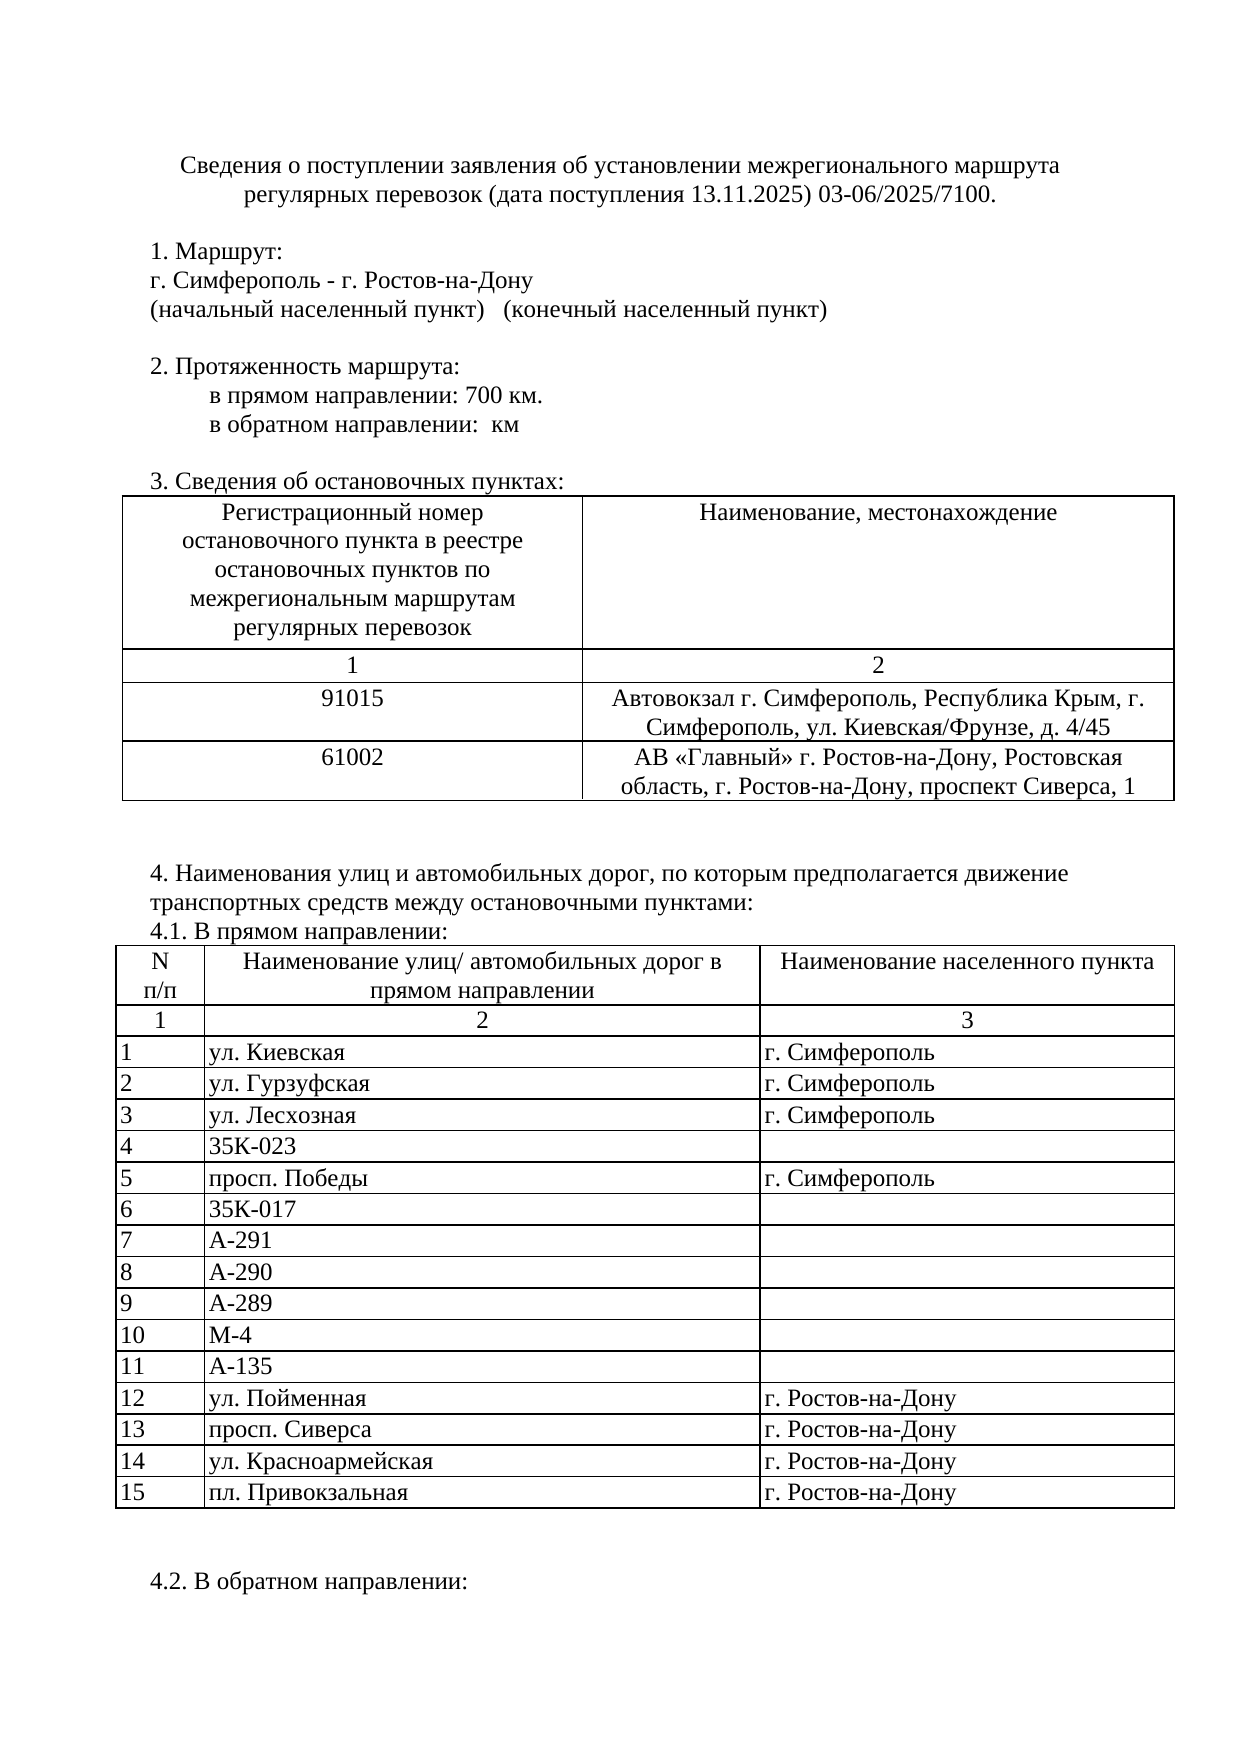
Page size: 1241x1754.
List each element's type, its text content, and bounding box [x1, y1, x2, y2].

table_cell 14 [117, 1446, 204, 1476]
table_cell 15 [117, 1477, 204, 1507]
table_cell г. Ростов-на-Дону [761, 1477, 1174, 1507]
table_cell А-290 [205, 1257, 759, 1287]
table_header Наименование, местонахождение [583, 497, 1173, 648]
table_cell 10 [117, 1320, 204, 1350]
table_cell 2 [117, 1068, 204, 1098]
table_cell г. Ростов-на-Дону [761, 1415, 1174, 1444]
text 4.1. В прямом направлении: [150, 916, 1090, 945]
table_cell 3 [117, 1100, 204, 1130]
text 3. Сведения об остановочных пунктах: [150, 466, 1090, 495]
table_header Регистрационный номер остановочного пункта в реестре остановочных пунктов по межрегиональным маршрутам регулярных перевозок [123, 497, 582, 648]
text в обратном направлении: км [150, 409, 1090, 437]
table_cell 4 [117, 1131, 204, 1161]
text 1. Маршрут: [150, 236, 1090, 265]
table_cell ул. Красноармейская [205, 1446, 759, 1476]
table_cell г. Симферополь [761, 1100, 1174, 1130]
table_cell 3 [761, 1006, 1174, 1035]
table_cell 9 [117, 1289, 204, 1318]
table_cell [761, 1194, 1174, 1224]
table_cell 35К-017 [205, 1194, 759, 1224]
table_cell АВ «Главный» г. Ростов-на-Дону, Ростовская область, г. Ростов-на-Дону, проспект Сиверса, 1 [583, 742, 1173, 799]
table_cell 1 [123, 650, 582, 681]
text Сведения о поступлении заявления об установлении межрегионального маршрута регулярных перевозок (дата поступления 13.11.2025) 03-06/2025/7100. [150, 150, 1090, 207]
table_cell 13 [117, 1415, 204, 1444]
table_cell 1 [117, 1006, 204, 1035]
table_cell 8 [117, 1257, 204, 1287]
table_cell [761, 1131, 1174, 1161]
table_cell 35К-023 [205, 1131, 759, 1161]
text 4. Наименования улиц и автомобильных дорог, по которым предполагается движение транспортных средств между остановочными пунктами: [150, 858, 1090, 916]
table_cell Автовокзал г. Симферополь, Республика Крым, г. Симферополь, ул. Киевская/Фрунзе, д. 4/45 [583, 683, 1173, 740]
text 2. Протяженность маршрута: [150, 351, 1090, 380]
table_header Наименование улиц/ автомобильных дорог в прямом направлении [205, 946, 759, 1004]
table_cell 91015 [123, 683, 582, 740]
table_cell г. Симферополь [761, 1068, 1174, 1098]
table_cell ул. Гурзуфская [205, 1068, 759, 1098]
table_cell г. Симферополь [761, 1037, 1174, 1067]
text 4.2. В обратном направлении: [150, 1566, 1090, 1595]
table_cell 1 [117, 1037, 204, 1067]
table_cell [761, 1320, 1174, 1350]
table_cell [761, 1289, 1174, 1318]
table_cell ул. Лесхозная [205, 1100, 759, 1130]
text (начальный населенный пункт) (конечный населенный пункт) [150, 294, 1090, 322]
table_cell ул. Пойменная [205, 1383, 759, 1413]
table_cell А-289 [205, 1289, 759, 1318]
text г. Симферополь - г. Ростов-на-Дону [150, 265, 1090, 294]
table_cell г. Ростов-на-Дону [761, 1446, 1174, 1476]
table_cell [761, 1257, 1174, 1287]
table_cell [761, 1352, 1174, 1381]
table_cell просп. Сиверса [205, 1415, 759, 1444]
table_cell А-135 [205, 1352, 759, 1381]
table_cell г. Симферополь [761, 1163, 1174, 1193]
table_cell г. Ростов-на-Дону [761, 1383, 1174, 1413]
table_cell пл. Привокзальная [205, 1477, 759, 1507]
table_cell ул. Киевская [205, 1037, 759, 1067]
table_header N п/п [117, 946, 204, 1004]
table_cell М-4 [205, 1320, 759, 1350]
table_cell 5 [117, 1163, 204, 1193]
table_cell 6 [117, 1194, 204, 1224]
table_header Наименование населенного пункта [761, 946, 1174, 1004]
table_cell [761, 1226, 1174, 1256]
table_cell 11 [117, 1352, 204, 1381]
table_cell 2 [205, 1006, 759, 1035]
table_cell 61002 [123, 742, 582, 799]
table_cell 2 [583, 650, 1173, 681]
table_cell А-291 [205, 1226, 759, 1256]
table_cell 7 [117, 1226, 204, 1256]
table_cell 12 [117, 1383, 204, 1413]
table_cell просп. Победы [205, 1163, 759, 1193]
text в прямом направлении: 700 км. [150, 380, 1090, 409]
